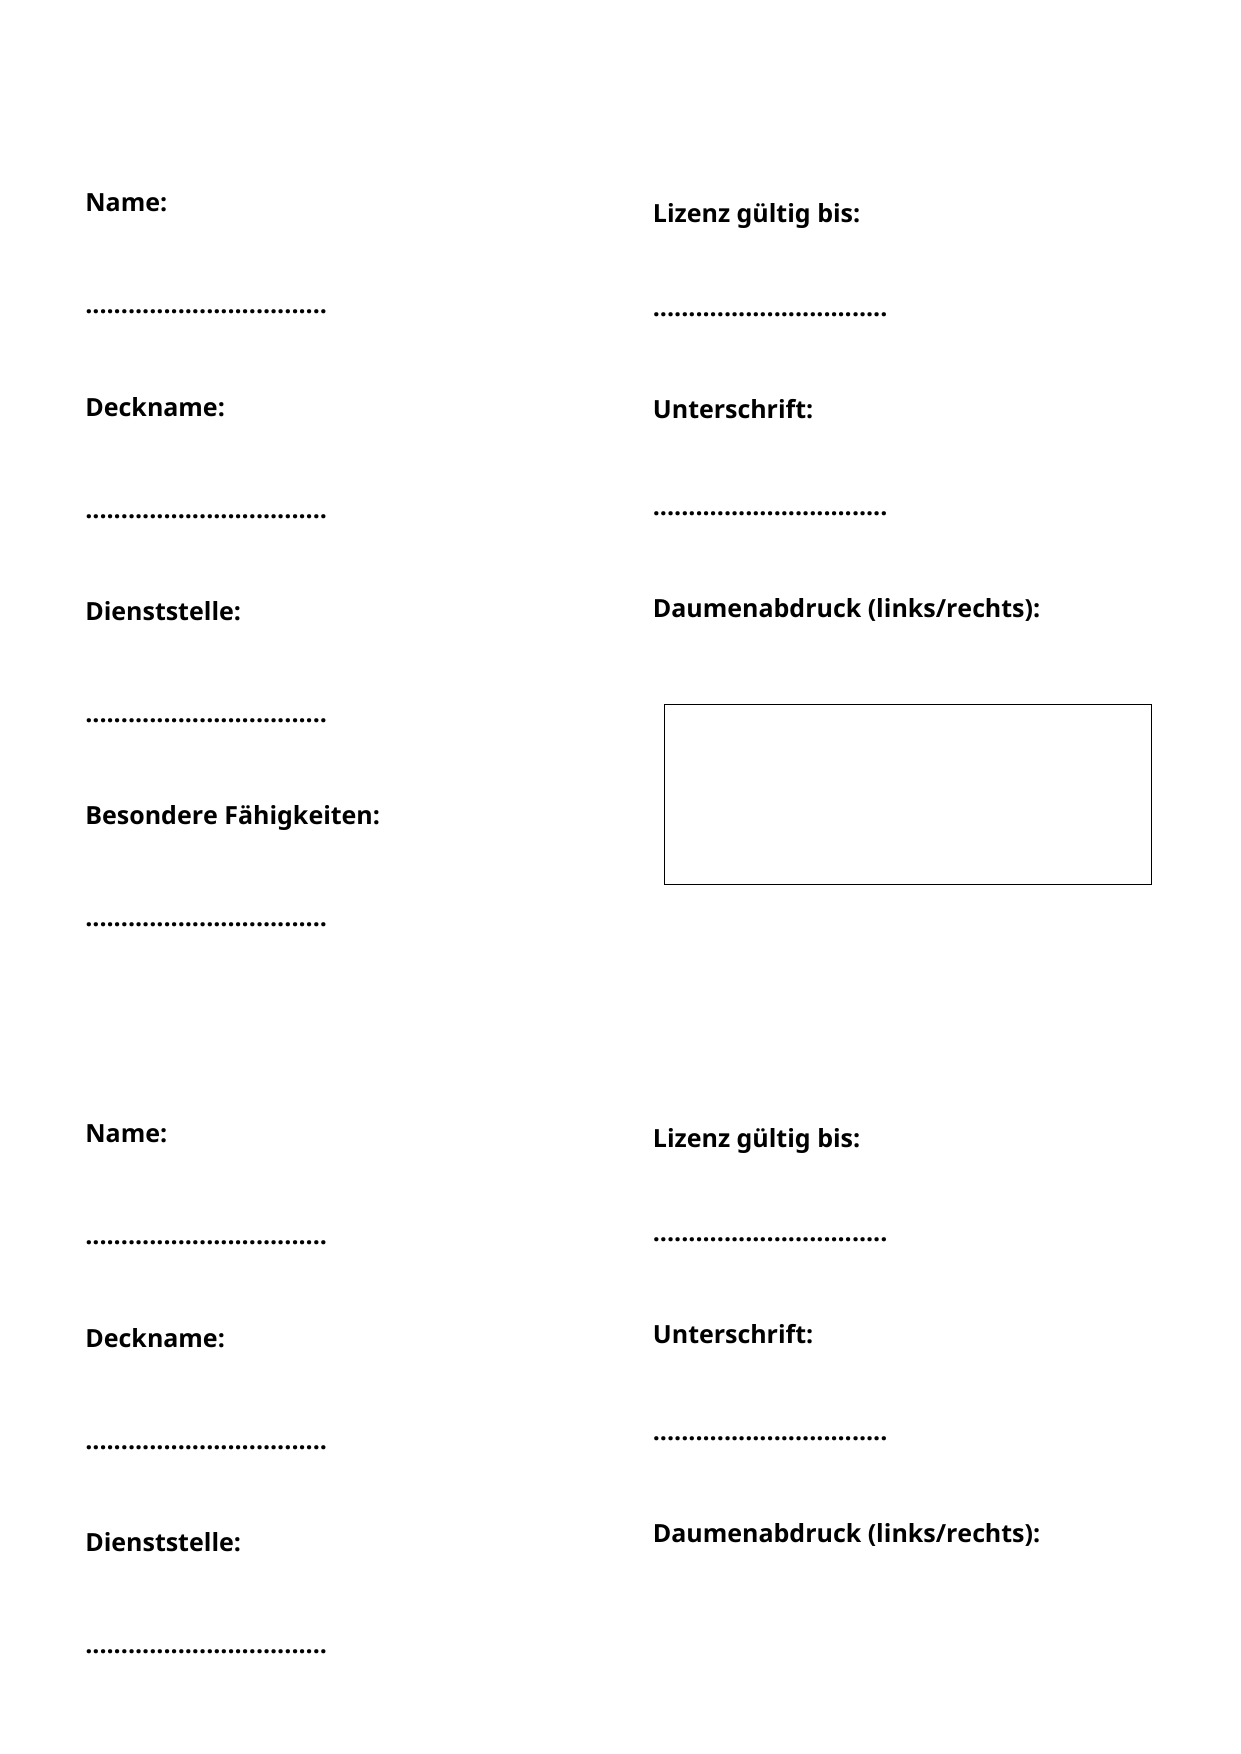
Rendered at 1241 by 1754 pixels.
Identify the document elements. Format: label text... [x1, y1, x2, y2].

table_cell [635, 980, 1181, 1724]
table_header Name: .................................. Deckname: .................................. Dienststelle: .................................. Besondere Fähigkeiten: .................................. [74, 83, 635, 979]
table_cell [74, 980, 635, 1724]
table_header Lizenz gültig bis: ................................. Unterschrift: ................................. Daumenabdruck (links/rechts): [635, 83, 1181, 979]
